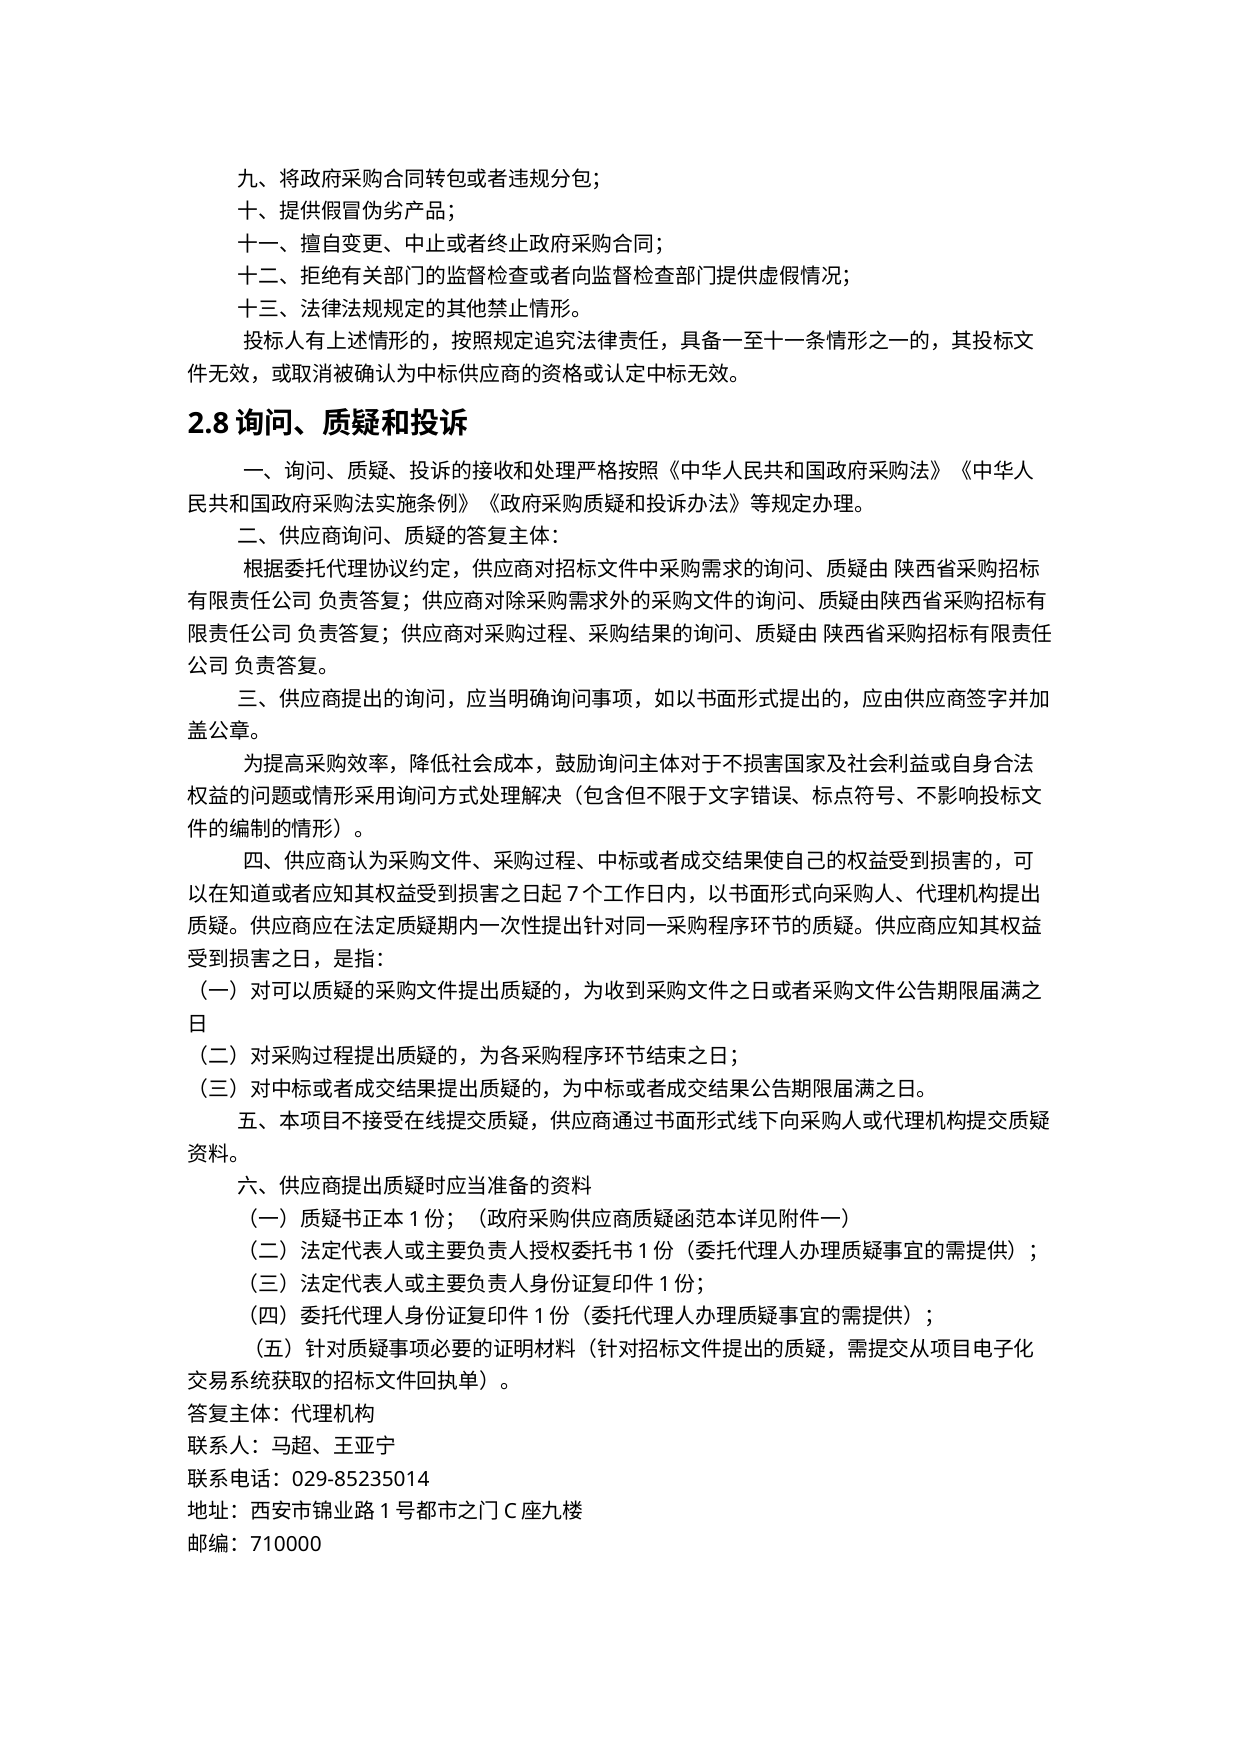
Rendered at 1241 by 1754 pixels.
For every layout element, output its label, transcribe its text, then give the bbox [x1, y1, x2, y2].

text 二、供应商询问、质疑的答复主体： [187, 519, 1053, 552]
text 根据委托代理协议约定，供应商对招标文件中采购需求的询问、质疑由 陕西省采购招标有限责任公司 负责答复；供应商对除采购需求外的采购文件的询问、质疑由陕西省采购招标有限责任公司 负责答复；供应商对采购过程、采购结果的询问、质疑由 陕西省采购招标有限责任公司 负责答复。 [187, 552, 1053, 682]
text 五、本项目不接受在线提交质疑，供应商通过书面形式线下向采购人或代理机构提交质疑资料。 [187, 1104, 1053, 1169]
text 地址：西安市锦业路1号都市之门C座九楼 [187, 1494, 1053, 1527]
text 九、将政府采购合同转包或者违规分包； [187, 162, 1053, 194]
text 十二、拒绝有关部门的监督检查或者向监督检查部门提供虚假情况； [187, 259, 1053, 292]
text 十三、法律法规规定的其他禁止情形。 [187, 292, 1053, 324]
text （三）法定代表人或主要负责人身份证复印件1份； [187, 1267, 1053, 1299]
text 三、供应商提出的询问，应当明确询问事项，如以书面形式提出的，应由供应商签字并加盖公章。 [187, 682, 1053, 747]
text 四、供应商认为采购文件、采购过程、中标或者成交结果使自己的权益受到损害的，可以在知道或者应知其权益受到损害之日起7个工作日内，以书面形式向采购人、代理机构提出质疑。供应商应在法定质疑期内一次性提出针对同一采购程序环节的质疑。供应商应知其权益受到损害之日，是指： [187, 844, 1053, 974]
text 投标人有上述情形的，按照规定追究法律责任，具备一至十一条情形之一的，其投标文件无效，或取消被确认为中标供应商的资格或认定中标无效。 [187, 324, 1053, 389]
text 十一、擅自变更、中止或者终止政府采购合同； [187, 227, 1053, 259]
text （二）对采购过程提出质疑的，为各采购程序环节结束之日； [187, 1039, 1053, 1072]
text 十、提供假冒伪劣产品； [187, 194, 1053, 227]
text 六、供应商提出质疑时应当准备的资料 [187, 1169, 1053, 1202]
text （一）对可以质疑的采购文件提出质疑的，为收到采购文件之日或者采购文件公告期限届满之日 [187, 974, 1053, 1039]
text （二）法定代表人或主要负责人授权委托书1份（委托代理人办理质疑事宜的需提供）； [187, 1234, 1053, 1267]
text （四）委托代理人身份证复印件1份（委托代理人办理质疑事宜的需提供）； [187, 1299, 1053, 1332]
text （五）针对质疑事项必要的证明材料（针对招标文件提出的质疑，需提交从项目电子化交易系统获取的招标文件回执单）。 [187, 1332, 1053, 1397]
text 为提高采购效率，降低社会成本，鼓励询问主体对于不损害国家及社会利益或自身合法权益的问题或情形采用询问方式处理解决（包含但不限于文字错误、标点符号、不影响投标文件的编制的情形）。 [187, 747, 1053, 844]
text （三）对中标或者成交结果提出质疑的，为中标或者成交结果公告期限届满之日。 [187, 1072, 1053, 1104]
text 一、询问、质疑、投诉的接收和处理严格按照《中华人民共和国政府采购法》《中华人民共和国政府采购法实施条例》《政府采购质疑和投诉办法》等规定办理。 [187, 454, 1053, 519]
text 联系电话：029-85235014 [187, 1462, 1053, 1494]
text 答复主体：代理机构 [187, 1397, 1053, 1429]
text （一）质疑书正本1份；（政府采购供应商质疑函范本详见附件一） [187, 1202, 1053, 1234]
text 联系人：马超、王亚宁 [187, 1429, 1053, 1462]
text 2.8询问、质疑和投诉 [187, 389, 1053, 454]
text 邮编：710000 [187, 1527, 1053, 1559]
